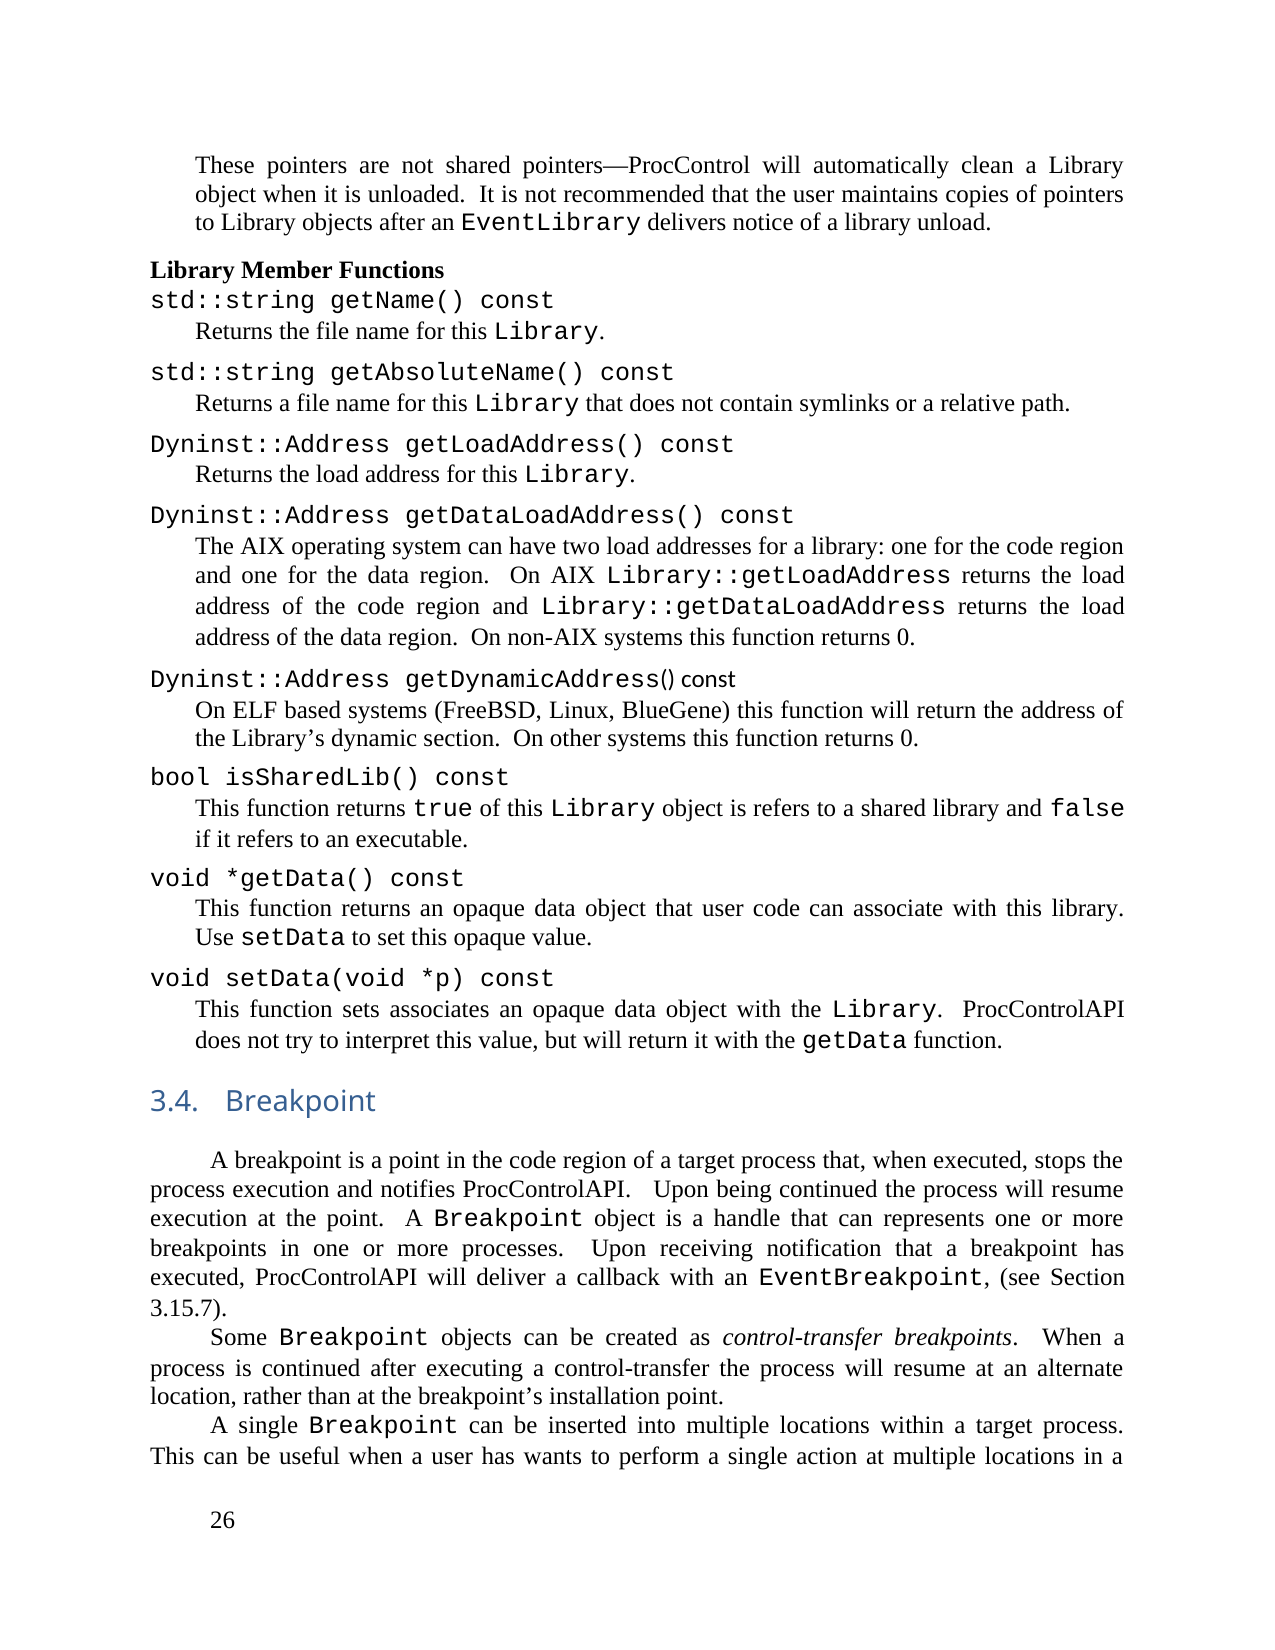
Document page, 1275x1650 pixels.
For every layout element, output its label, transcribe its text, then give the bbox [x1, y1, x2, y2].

text Dyninst::Address getDataLoadAddress() const [150, 503, 1125, 531]
text A breakpoint is a point in the code region of a target process that, when executed, stops the process execution and notifies ProcControlAPI. Upon being continued the process will resume execution at the point. A Breakpoint object is a handle that can represents one or more breakpoints in one or more processes. Upon receiving notification that a breakpoint has executed, ProcControlAPI will deliver a callback with an EventBreakpoint, (see Section 3.15.7). [150, 1145, 1125, 1322]
text Returns a file name for this Library that does not contain symlinks or a relative path. [195, 388, 1125, 419]
text This function returns true of this Library object is refers to a shared library and false if it refers to an executable. [195, 793, 1125, 853]
text Dyninst::Address getDynamicAddress() const [150, 663, 1125, 695]
text Dyninst::Address getLoadAddress() const [150, 431, 1125, 459]
text Returns the file name for this Library. [195, 316, 1125, 347]
text Returns the load address for this Library. [195, 459, 1125, 490]
text Some Breakpoint objects can be created as control-transfer breakpoints. When a process is continued after executing a control-transfer the process will resume at an alternate location, rather than at the breakpoint’s installation point. [150, 1322, 1125, 1410]
text void setData(void *p) const [150, 966, 1125, 994]
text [150, 1410, 1125, 1470]
text These pointers are not shared pointers—ProcControl will automatically clean a Library object when it is unloaded. It is not recommended that the user maintains copies of pointers to Library objects after an EventLibrary delivers notice of a library unload. [195, 150, 1125, 238]
text bool isSharedLib() const [150, 765, 1125, 793]
text The AIX operating system can have two load addresses for a library: one for the code region and one for the data region. On AIX Library::getLoadAddress returns the load address of the code region and Library::getDataLoadAddress returns the load address of the data region. On non-AIX systems this function returns 0. [195, 531, 1125, 650]
subtitle Library Member Functions [150, 255, 1125, 284]
subtitle Breakpoint [150, 1081, 1125, 1120]
text On ELF based systems (FreeBSD, Linux, BlueGene) this function will return the address of the Library’s dynamic section. On other systems this function returns 0. [195, 695, 1125, 752]
text std::string getAbsoluteName() const [150, 359, 1125, 388]
text void *getData() const [150, 865, 1125, 893]
text This function returns an opaque data object that user code can associate with this library. Use setData to set this opaque value. [195, 893, 1125, 953]
text std::string getName() const [150, 288, 1125, 316]
text This function sets associates an opaque data object with the Library. ProcControlAPI does not try to interpret this value, but will return it with the getData function. [195, 994, 1125, 1056]
